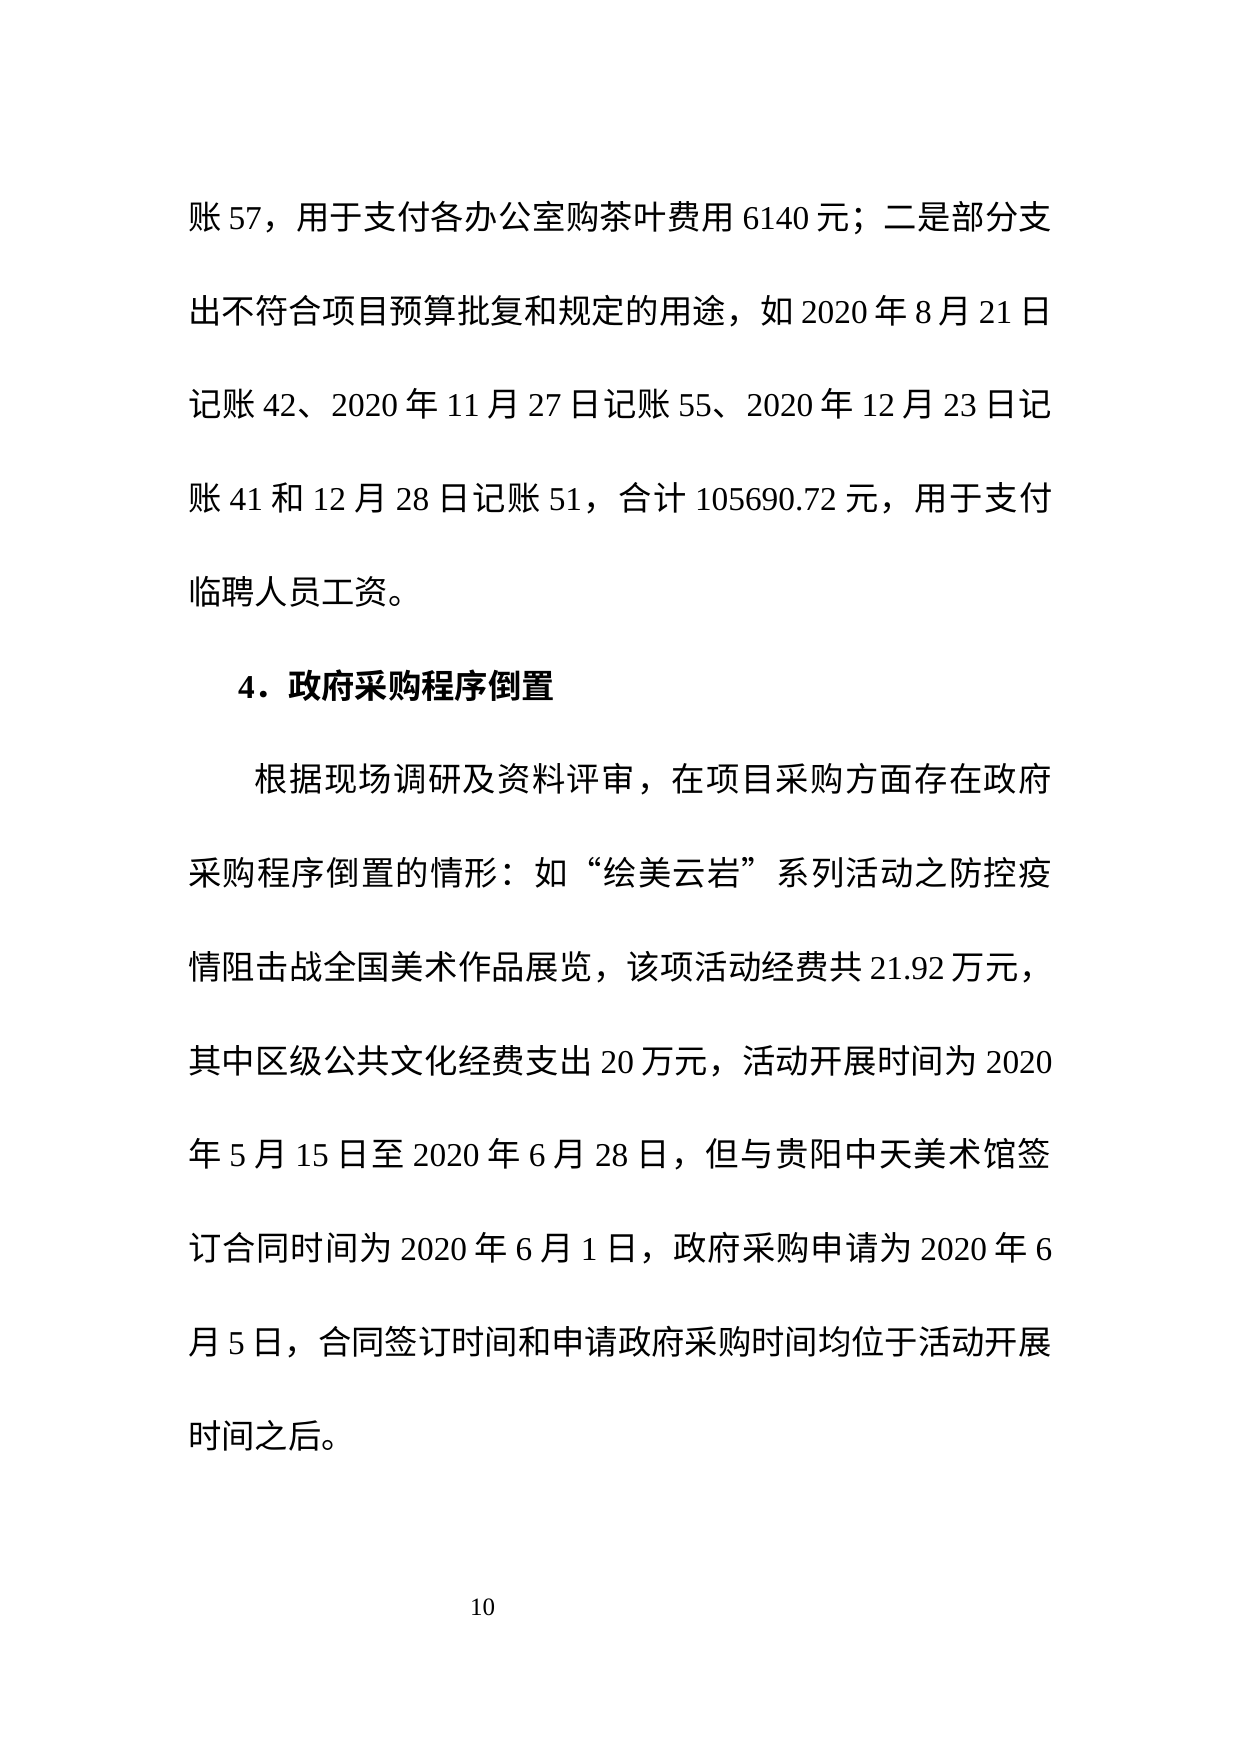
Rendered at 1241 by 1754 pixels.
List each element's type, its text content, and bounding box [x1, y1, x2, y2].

text 4．政府采购程序倒置 [188, 637, 1052, 731]
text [188, 168, 1052, 637]
text 根据现场调研及资料评审，在项目采购方面存在政府采购程序倒置的情形：如“绘美云岩”系列活动之防控疫情阻击战全国美术作品展览，该项活动经费共21.92万元，其中区级公共文化经费支出20万元，活动开展时间为2020年5月15日至2020年6月28日，但与贵阳中天美术馆签订合同时间为2020年6月1日，政府采购申请为2020年6月5日，合同签订时间和申请政府采购时间均位于活动开展时间之后。 [188, 731, 1052, 1481]
